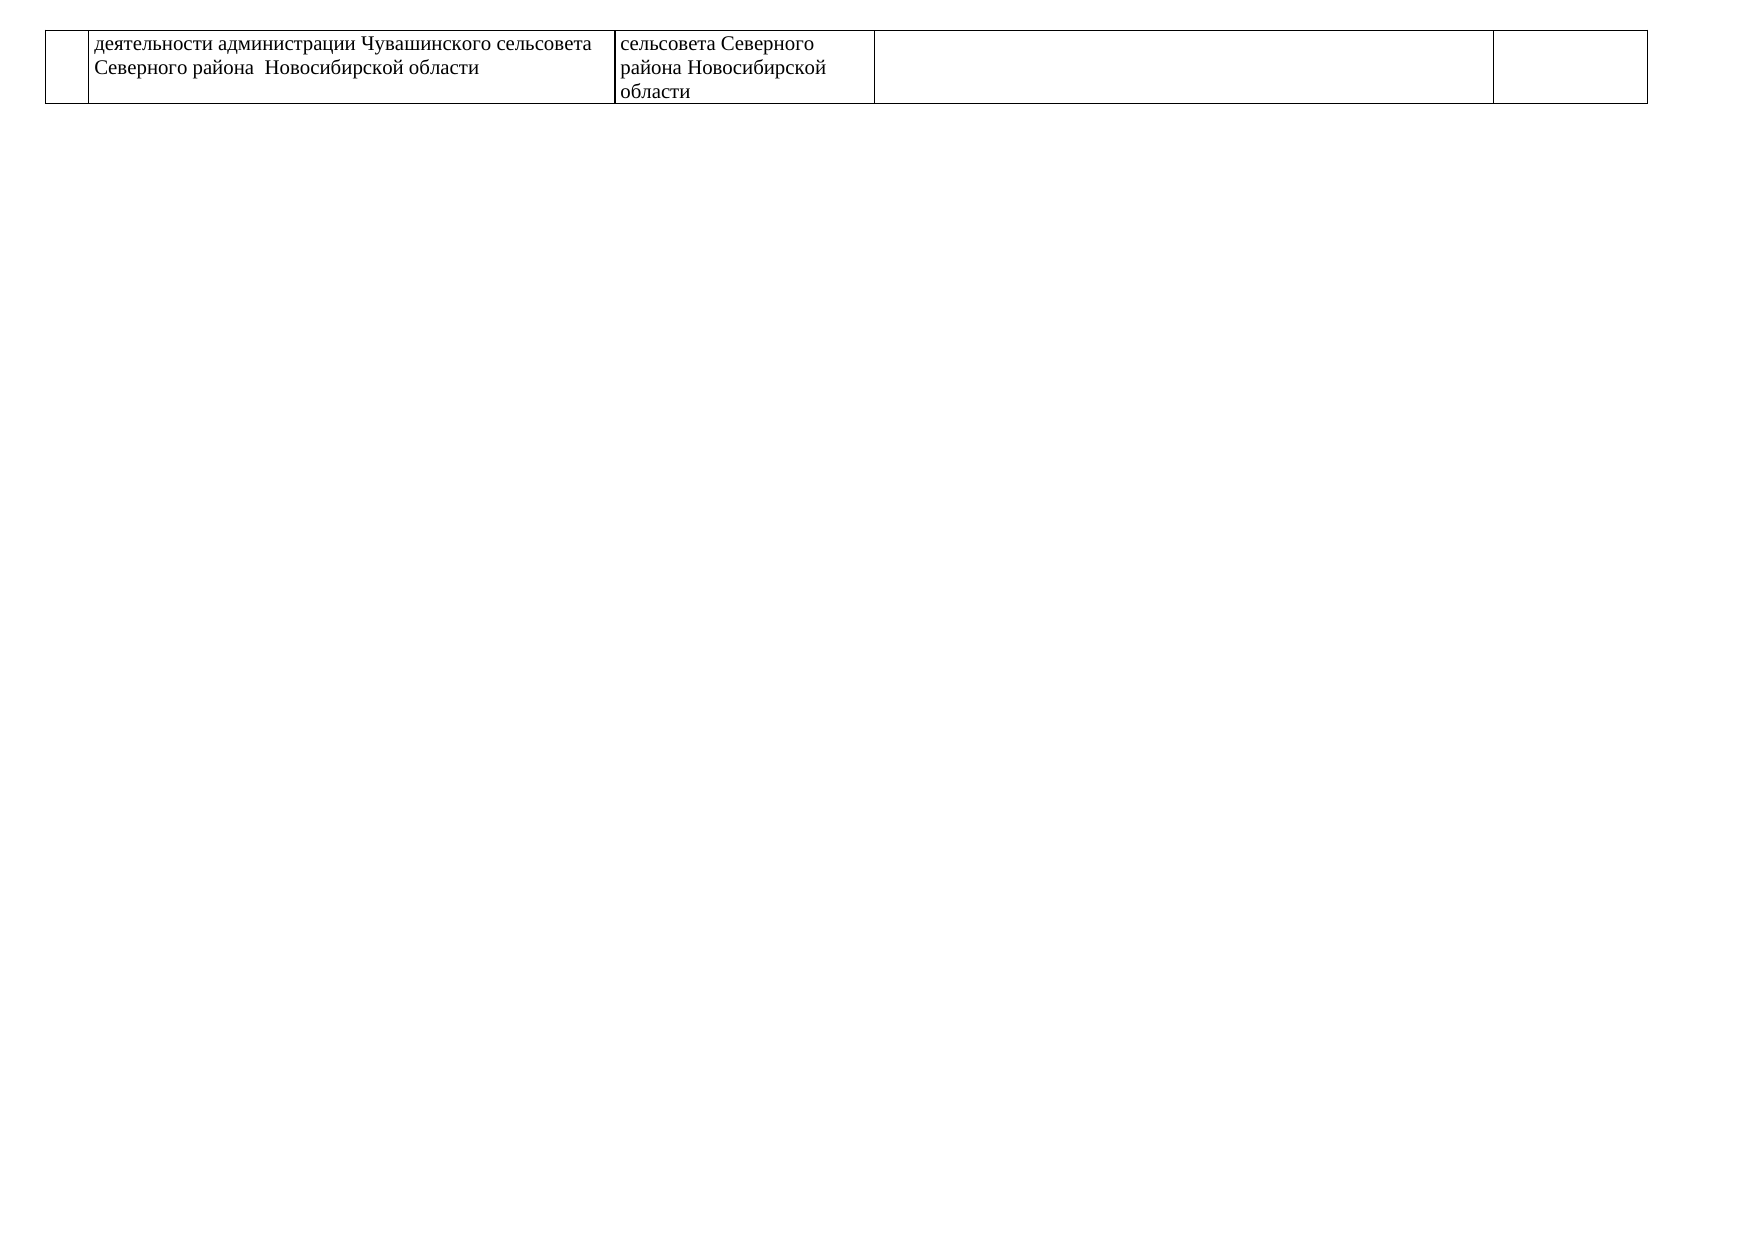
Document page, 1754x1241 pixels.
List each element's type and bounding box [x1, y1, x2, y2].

table_cell [1494, 31, 1647, 103]
table_cell [46, 31, 88, 103]
table_cell [89, 31, 614, 103]
table_cell [616, 31, 874, 103]
table_cell [875, 31, 1493, 103]
